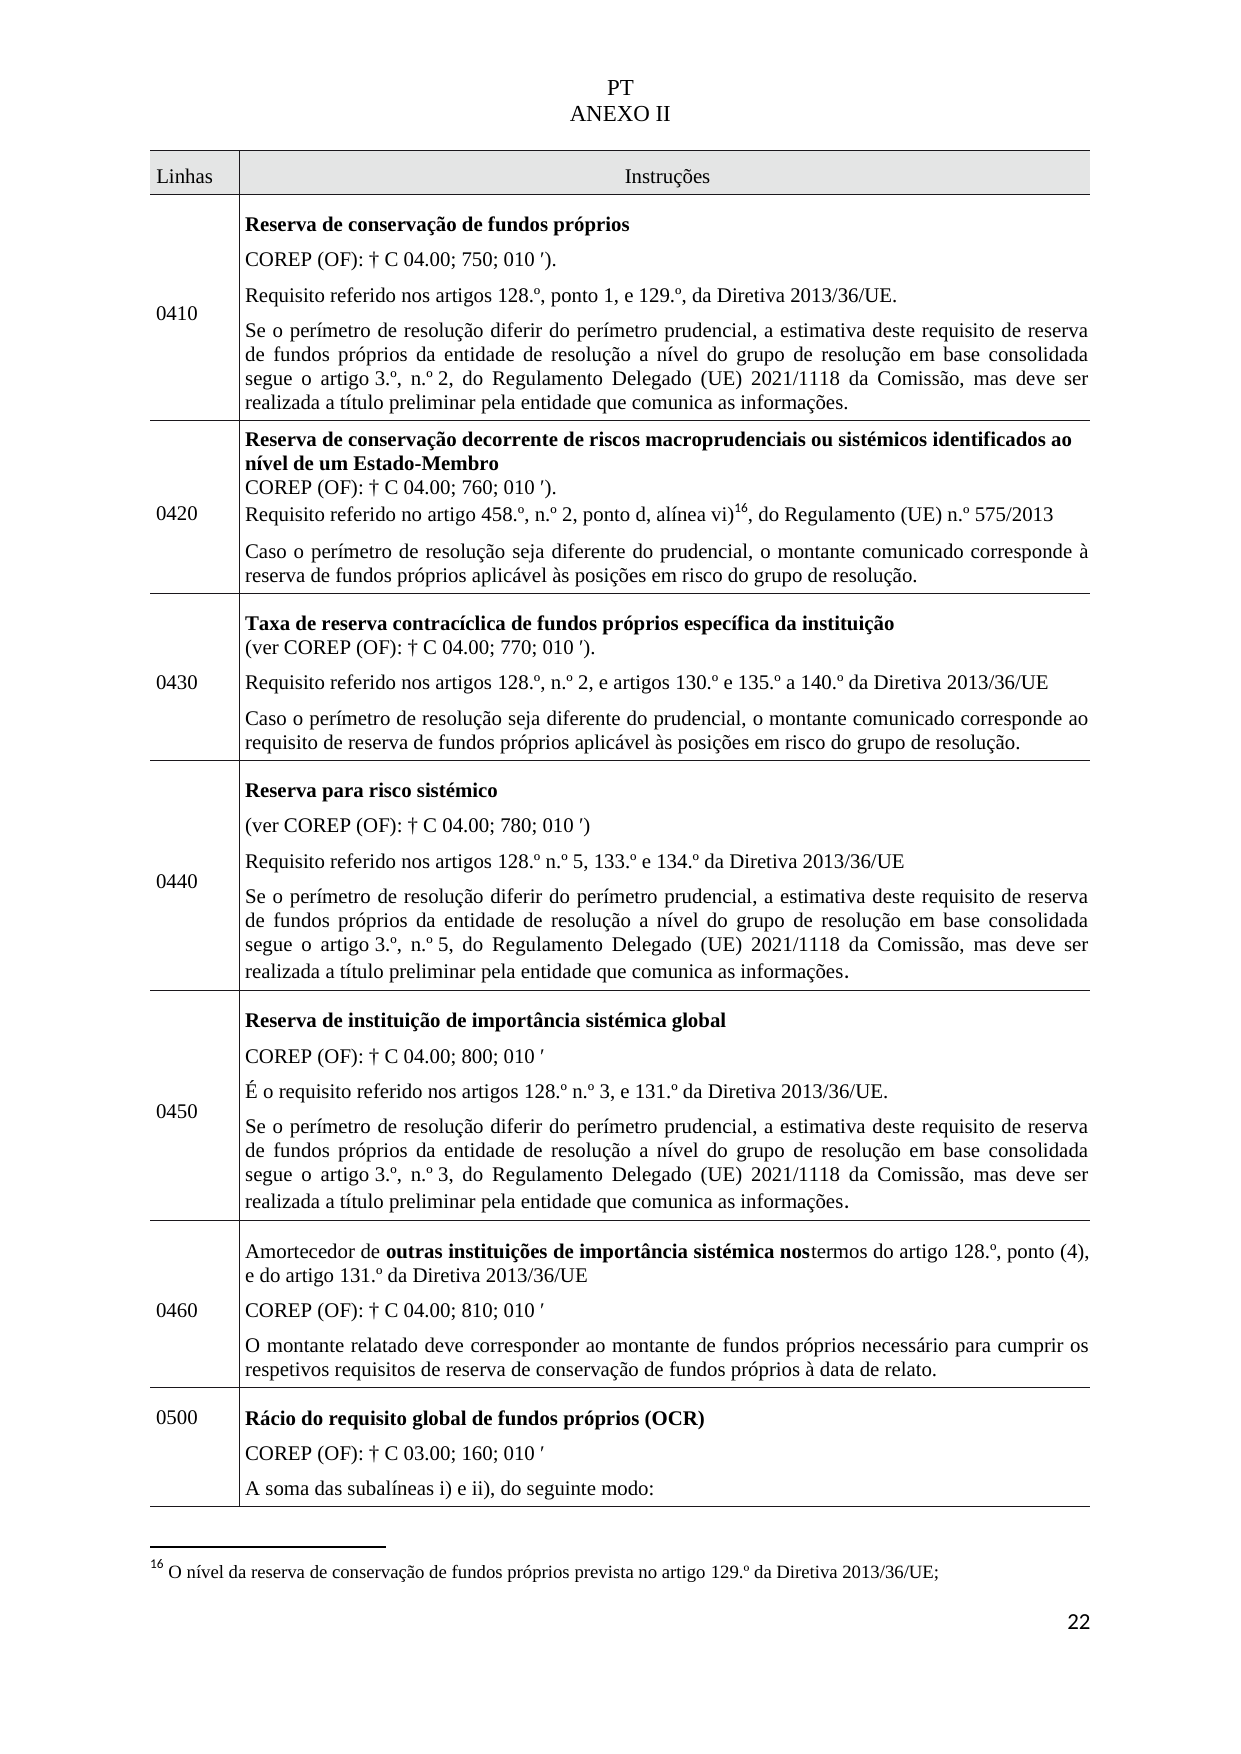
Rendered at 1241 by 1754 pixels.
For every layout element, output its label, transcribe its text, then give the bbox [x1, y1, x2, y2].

table_header Instruções [240, 151, 1090, 194]
table_cell Reserva de instituição de importância sistémica global COREP (OF): † C 04.00; 800; 010 ′ É o requisito referido nos artigos 128.º n.º 3, e 131.º da Diretiva 2013/36/UE. Se o perímetro de resolução diferir do perímetro prudencial, a estimativa deste requisito de reserva de fundos próprios da entidade de resolução a nível do grupo de resolução em base consolidada segue o artigo 3.º, n.º 3, do Regulamento Delegado (UE) 2021/1118 da Comissão, mas deve ser realizada a título preliminar pela entidade que comunica as informações. [240, 991, 1090, 1220]
table_cell 0430 [150, 594, 239, 760]
table_header Linhas [150, 151, 239, 194]
table_cell 0500 [150, 1388, 239, 1506]
table_cell 0410 [150, 195, 239, 420]
table_cell 0420 [150, 421, 239, 593]
table_cell Reserva para risco sistémico (ver COREP (OF): † C 04.00; 780; 010 ′) Requisito referido nos artigos 128.º n.º 5, 133.º e 134.º da Diretiva 2013/36/UE Se o perímetro de resolução diferir do perímetro prudencial, a estimativa deste requisito de reserva de fundos próprios da entidade de resolução a nível do grupo de resolução em base consolidada segue o artigo 3.º, n.º 5, do Regulamento Delegado (UE) 2021/1118 da Comissão, mas deve ser realizada a título preliminar pela entidade que comunica as informações. [240, 761, 1090, 990]
table_cell Reserva de conservação de fundos próprios COREP (OF): † C 04.00; 750; 010 ′). Requisito referido nos artigos 128.º, ponto 1, e 129.º, da Diretiva 2013/36/UE. Se o perímetro de resolução diferir do perímetro prudencial, a estimativa deste requisito de reserva de fundos próprios da entidade de resolução a nível do grupo de resolução em base consolidada segue o artigo 3.º, n.º 2, do Regulamento Delegado (UE) 2021/1118 da Comissão, mas deve ser realizada a título preliminar pela entidade que comunica as informações. [240, 195, 1090, 420]
table_cell Reserva de conservação decorrente de riscos macroprudenciais ou sistémicos identificados ao nível de um Estado-Membro COREP (OF): † C 04.00; 760; 010 ′). Requisito referido no artigo 458.º, n.º 2, ponto d, alínea vi), do Regulamento (UE) n.º 575/2013 Caso o perímetro de resolução seja diferente do prudencial, o montante comunicado corresponde à reserva de fundos próprios aplicável às posições em risco do grupo de resolução. [240, 421, 1090, 593]
table_cell 0440 [150, 761, 239, 990]
table_cell 0460 [150, 1221, 239, 1387]
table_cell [240, 1388, 1090, 1506]
table_cell Amortecedor de outras instituições de importância sistémica nostermos do artigo 128.º, ponto (4), e do artigo 131.º da Diretiva 2013/36/UE COREP (OF): † C 04.00; 810; 010 ′ O montante relatado deve corresponder ao montante de fundos próprios necessário para cumprir os respetivos requisitos de reserva de conservação de fundos próprios à data de relato. [240, 1221, 1090, 1387]
table_cell 0450 [150, 991, 239, 1220]
table_cell Taxa de reserva contracíclica de fundos próprios específica da instituição (ver COREP (OF): † C 04.00; 770; 010 ′). Requisito referido nos artigos 128.º, n.º 2, e artigos 130.º e 135.º a 140.º da Diretiva 2013/36/UE Caso o perímetro de resolução seja diferente do prudencial, o montante comunicado corresponde ao requisito de reserva de fundos próprios aplicável às posições em risco do grupo de resolução. [240, 594, 1090, 760]
